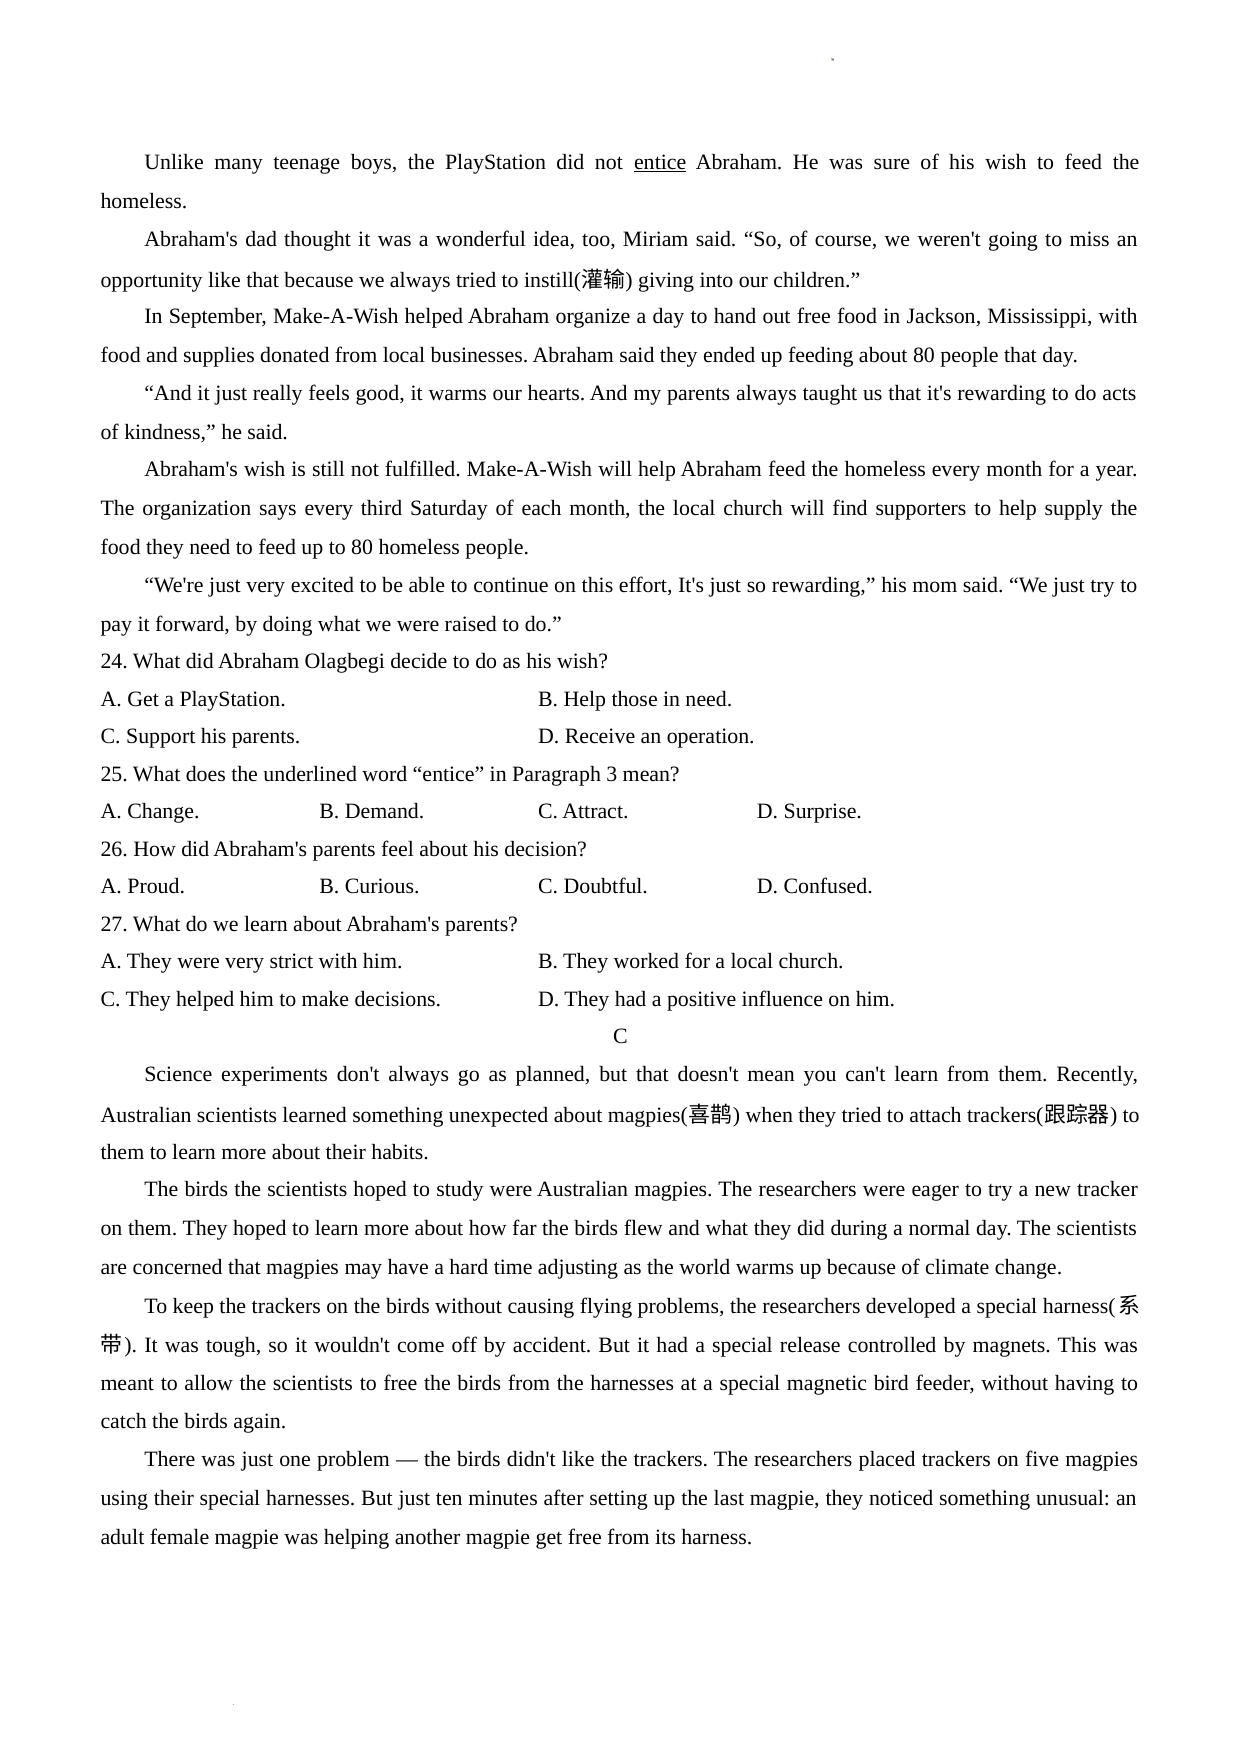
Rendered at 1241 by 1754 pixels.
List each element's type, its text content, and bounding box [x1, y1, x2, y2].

text “We're just very excited to be able to continue on this effort, It's just so rewarding,” his mom said. “We just try to pay it forward, by doing what we were raised to do.” [100, 568, 1140, 640]
text A. Get a PlayStation. B. Help those in need. [100, 682, 1140, 715]
text A. Change. B. Demand. C. Attract. D. Surprise. [100, 795, 1140, 827]
text 27. What do we learn about Abraham's parents? [100, 907, 1140, 940]
text Science experiments don't always go as planned, but that doesn't mean you can't learn from them. Recently, Australian scientists learned something unexpected about magpies(喜鹊) when they tried to attach trackers(跟踪器) to them to learn more about their habits. [100, 1057, 1140, 1168]
text Unlike many teenage boys, the PlayStation did not entice Abraham. He was sure of his wish to feed the homeless. [100, 146, 1140, 217]
text In September, Make-A-Wish helped Abraham organize a day to hand out free food in Jackson, Mississippi, with food and supplies donated from local businesses. Abraham said they ended up feeding about 80 people that day. [100, 300, 1140, 371]
text 25. What does the underlined word “entice” in Paragraph 3 mean? [100, 757, 1140, 790]
text C. Support his parents. D. Receive an operation. [100, 720, 1140, 752]
text The birds the scientists hoped to study were Australian magpies. The researchers were eager to try a new tracker on them. They hoped to learn more about how far the birds flew and what they did during a normal day. The scientists are concerned that magpies may have a hard time adjusting as the world warms up because of climate change. [100, 1173, 1140, 1283]
text C [100, 1020, 1140, 1052]
text 24. What did Abraham Olagbegi decide to do as his wish? [100, 645, 1140, 677]
text C. They helped him to make decisions. D. They had a positive influence on him. [100, 982, 1140, 1015]
text A. Proud. B. Curious. C. Doubtful. D. Confused. [100, 870, 1140, 902]
text Abraham's wish is still not fulfilled. Make-A-Wish will help Abraham feed the homeless every month for a year. The organization says every third Saturday of each month, the local church will find supporters to help supply the food they need to feed up to 80 homeless people. [100, 453, 1140, 563]
text There was just one problem — the birds didn't like the trackers. The researchers placed trackers on five magpies using their special harnesses. But just ten minutes after setting up the last magpie, they noticed something unusual: an adult female magpie was helping another magpie get free from its harness. [100, 1442, 1140, 1553]
text Abraham's dad thought it was a wonderful idea, too, Miriam said. “So, of course, we weren't going to miss an opportunity like that because we always tried to instill(灌输) giving into our children.” [100, 222, 1140, 294]
text To keep the trackers on the birds without causing flying problems, the researchers developed a special harness(系带). It was tough, so it wouldn't come off by accident. But it had a special release controlled by magnets. This was meant to allow the scientists to free the birds from the harnesses at a special magnetic bird feeder, without having to catch the birds again. [100, 1288, 1140, 1437]
text 26. How did Abraham's parents feel about his decision? [100, 832, 1140, 865]
text A. They were very strict with him. B. They worked for a local church. [100, 945, 1140, 977]
text “And it just really feels good, it warms our hearts. And my parents always taught us that it's rewarding to do acts of kindness,” he said. [100, 376, 1140, 448]
